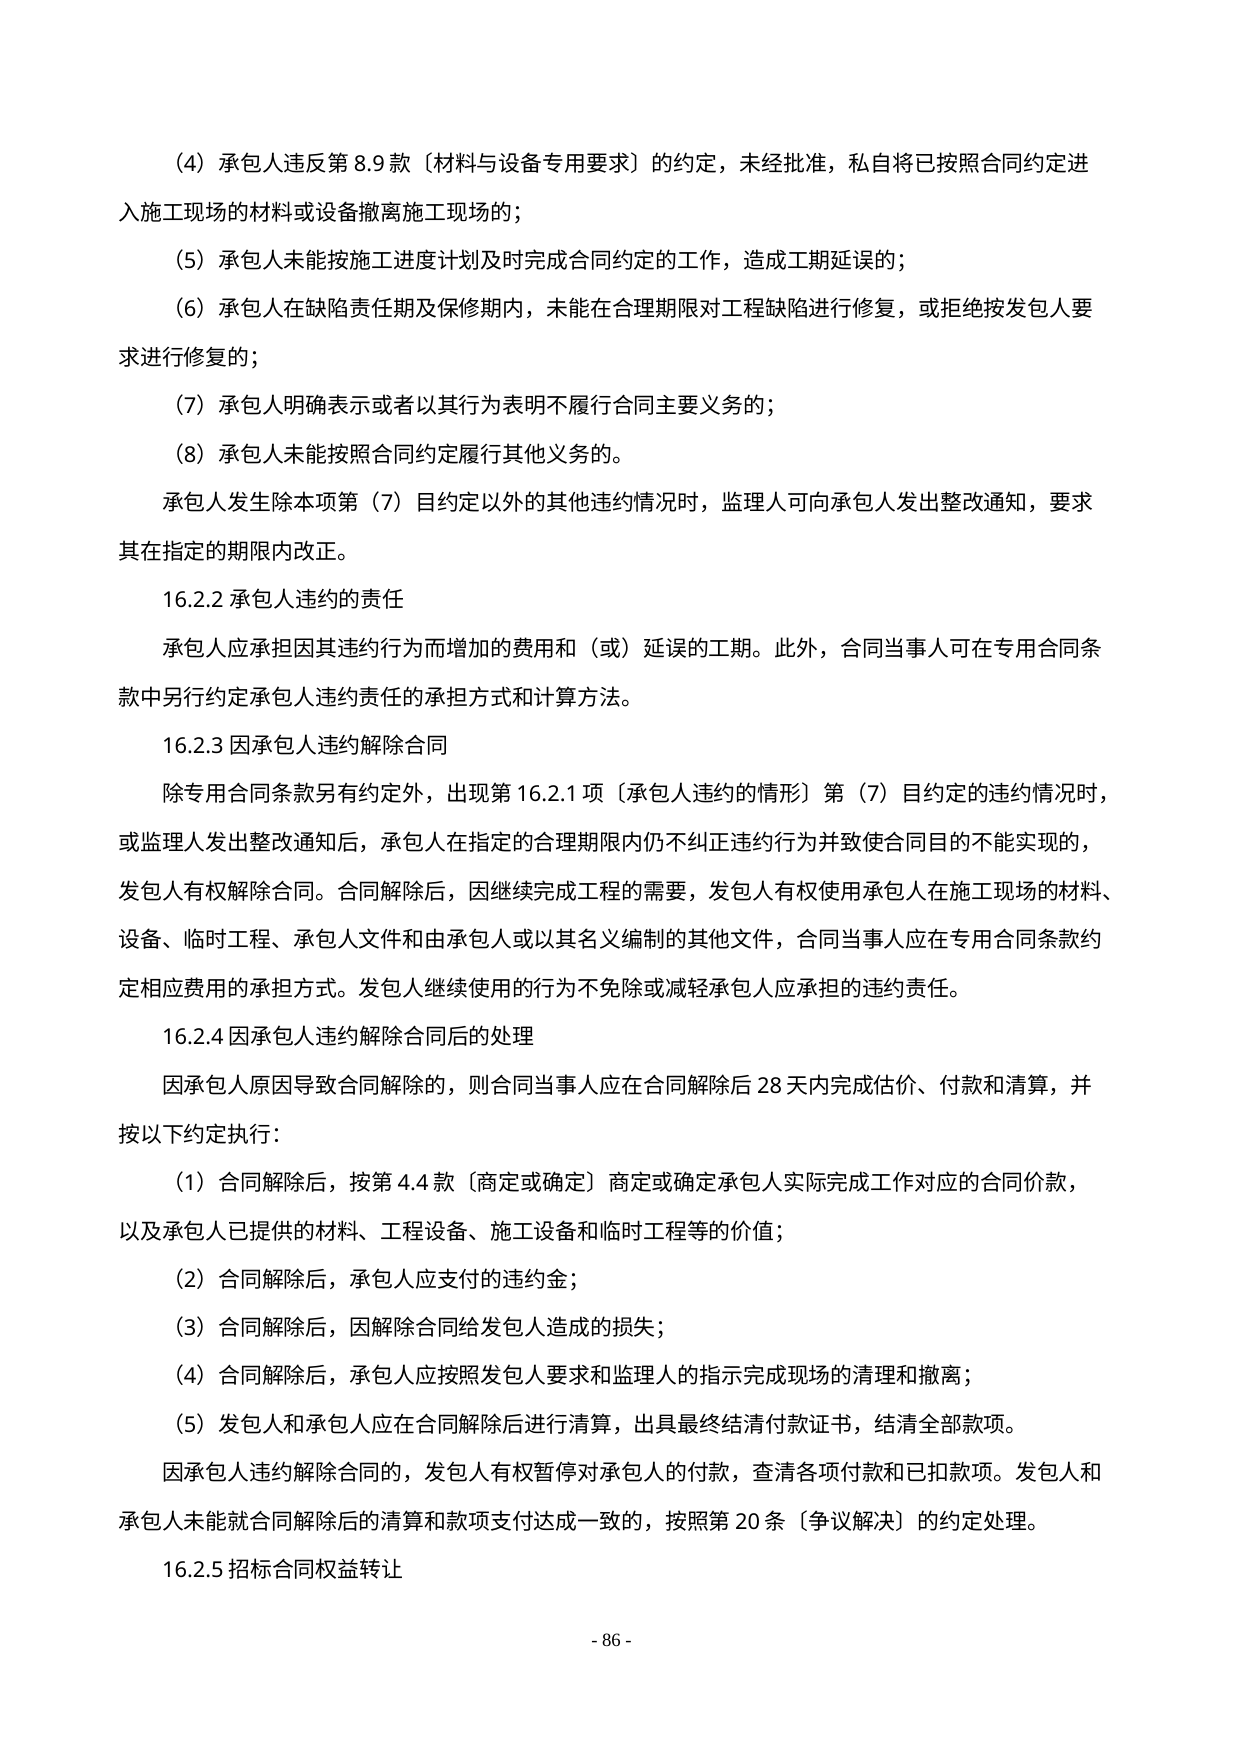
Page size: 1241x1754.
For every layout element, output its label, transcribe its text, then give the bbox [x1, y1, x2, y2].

text （8）承包人未能按照合同约定履行其他义务的。 [118, 437, 1104, 469]
text （4）承包人违反第8.9款〔材料与设备专用要求〕的约定，未经批准，私自将已按照合同约定进入施工现场的材料或设备撤离施工现场的； [118, 146, 1104, 227]
text 因承包人原因导致合同解除的，则合同当事人应在合同解除后28天内完成估价、付款和清算，并按以下约定执行： [118, 1067, 1104, 1149]
text 16.2.4因承包人违约解除合同后的处理 [118, 1019, 1104, 1052]
text 承包人发生除本项第（7）目约定以外的其他违约情况时，监理人可向承包人发出整改通知，要求其在指定的期限内改正。 [118, 485, 1104, 566]
text 16.2.5招标合同权益转让 [118, 1552, 1104, 1584]
text 除专用合同条款另有约定外，出现第16.2.1项〔承包人违约的情形〕第（7）目约定的违约情况时，或监理人发出整改通知后，承包人在指定的合理期限内仍不纠正违约行为并致使合同目的不能实现的，发包人有权解除合同。合同解除后，因继续完成工程的需要，发包人有权使用承包人在施工现场的材料、设备、临时工程、承包人文件和由承包人或以其名义编制的其他文件，合同当事人应在专用合同条款约定相应费用的承担方式。发包人继续使用的行为不免除或减轻承包人应承担的违约责任。 [118, 776, 1104, 1003]
text 16.2.2 承包人违约的责任 [118, 582, 1104, 614]
text （3）合同解除后，因解除合同给发包人造成的损失； [118, 1310, 1104, 1342]
text 16.2.3 因承包人违约解除合同 [118, 727, 1104, 760]
text （6）承包人在缺陷责任期及保修期内，未能在合理期限对工程缺陷进行修复，或拒绝按发包人要求进行修复的； [118, 291, 1104, 372]
text 承包人应承担因其违约行为而增加的费用和（或）延误的工期。此外，合同当事人可在专用合同条款中另行约定承包人违约责任的承担方式和计算方法。 [118, 630, 1104, 712]
text （2）合同解除后，承包人应支付的违约金； [118, 1262, 1104, 1294]
text （4）合同解除后，承包人应按照发包人要求和监理人的指示完成现场的清理和撤离； [118, 1358, 1104, 1391]
text （7）承包人明确表示或者以其行为表明不履行合同主要义务的； [118, 388, 1104, 421]
text 因承包人违约解除合同的，发包人有权暂停对承包人的付款，查清各项付款和已扣款项。发包人和承包人未能就合同解除后的清算和款项支付达成一致的，按照第20条〔争议解决〕的约定处理。 [118, 1455, 1104, 1536]
text （5）承包人未能按施工进度计划及时完成合同约定的工作，造成工期延误的； [118, 243, 1104, 275]
text （5）发包人和承包人应在合同解除后进行清算，出具最终结清付款证书，结清全部款项。 [118, 1407, 1104, 1439]
text （1）合同解除后，按第4.4款〔商定或确定〕商定或确定承包人实际完成工作对应的合同价款，以及承包人已提供的材料、工程设备、施工设备和临时工程等的价值； [118, 1164, 1104, 1246]
